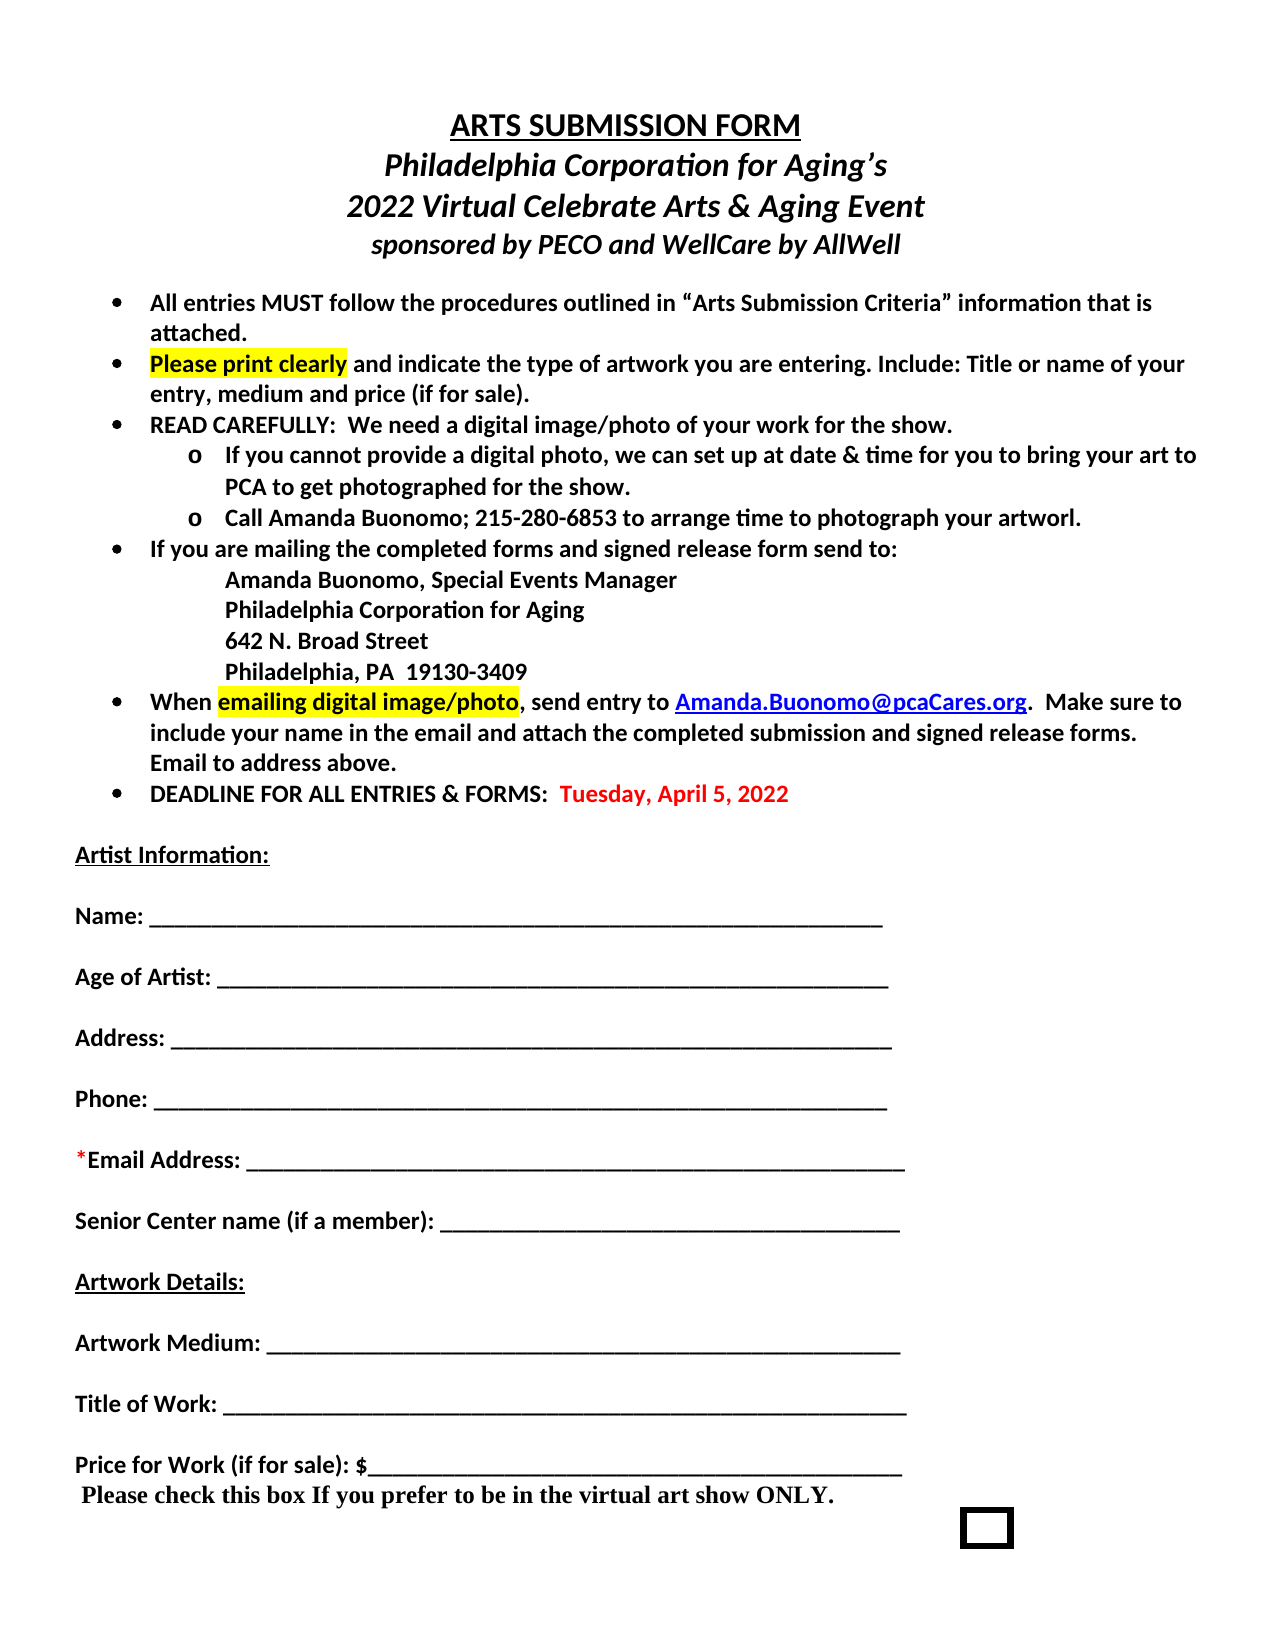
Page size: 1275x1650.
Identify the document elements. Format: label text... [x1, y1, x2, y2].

list If you cannot provide a digital photo, we can set up at date & time for you to bring your art to PCA to get photographed for the show. [187, 439, 1200, 502]
text Artwork Medium: ___________________________________________________ [75, 1327, 1200, 1358]
text Phone: ___________________________________________________________ [75, 1083, 1200, 1113]
text Philadelphia, PA 19130-3409 [225, 656, 1200, 686]
text Artist Information: [75, 839, 1200, 869]
text Senior Center name (if a member): _____________________________________ [75, 1205, 1200, 1236]
list READ CAREFULLY: We need a digital image/photo of your work for the show. [112, 409, 1200, 439]
text Amanda Buonomo, Special Events Manager [225, 564, 1200, 595]
text *Email Address: _____________________________________________________ [75, 1144, 1200, 1174]
list DEADLINE FOR ALL ENTRIES & FORMS: Tuesday, April 5, 2022 [112, 778, 1200, 808]
list If you are mailing the completed forms and signed release form send to: [112, 534, 1200, 564]
text Philadelphia Corporation for Aging [150, 595, 1200, 625]
text Title of Work: _______________________________________________________ [75, 1388, 1200, 1419]
text Name: ___________________________________________________________ [75, 900, 1200, 930]
text Philadelphia Corporation for Aging’s [75, 144, 1200, 185]
text 2022 Virtual Celebrate Arts & Aging Event [75, 185, 1200, 226]
list Please print clearly and indicate the type of artwork you are entering. Include: Title or name of your entry, medium and price (if for sale). [112, 348, 1200, 409]
text Please check this box If you prefer to be in the virtual art show ONLY. [75, 1480, 1200, 1508]
list Call Amanda Buonomo; 215-280-6853 to arrange time to photograph your artworl. [187, 502, 1200, 534]
list When emailing digital image/photo, send entry to Amanda.Buonomo@pcaCares.org. Make sure to include your name in the email and attach the completed submission and signed release forms. Email to address above. [112, 686, 1200, 778]
text Age of Artist: ______________________________________________________ [75, 961, 1200, 991]
text ARTS SUBMISSION FORM [75, 104, 1200, 144]
text Address: __________________________________________________________ [75, 1022, 1200, 1052]
text Artwork Details: [75, 1266, 1200, 1297]
text sponsored by PECO and WellCare by AllWell [75, 226, 1200, 262]
text Price for Work (if for sale): $___________________________________________ [75, 1449, 1200, 1480]
text 642 N. Broad Street [150, 625, 1200, 656]
list All entries MUST follow the procedures outlined in “Arts Submission Criteria” information that is attached. [112, 287, 1200, 348]
